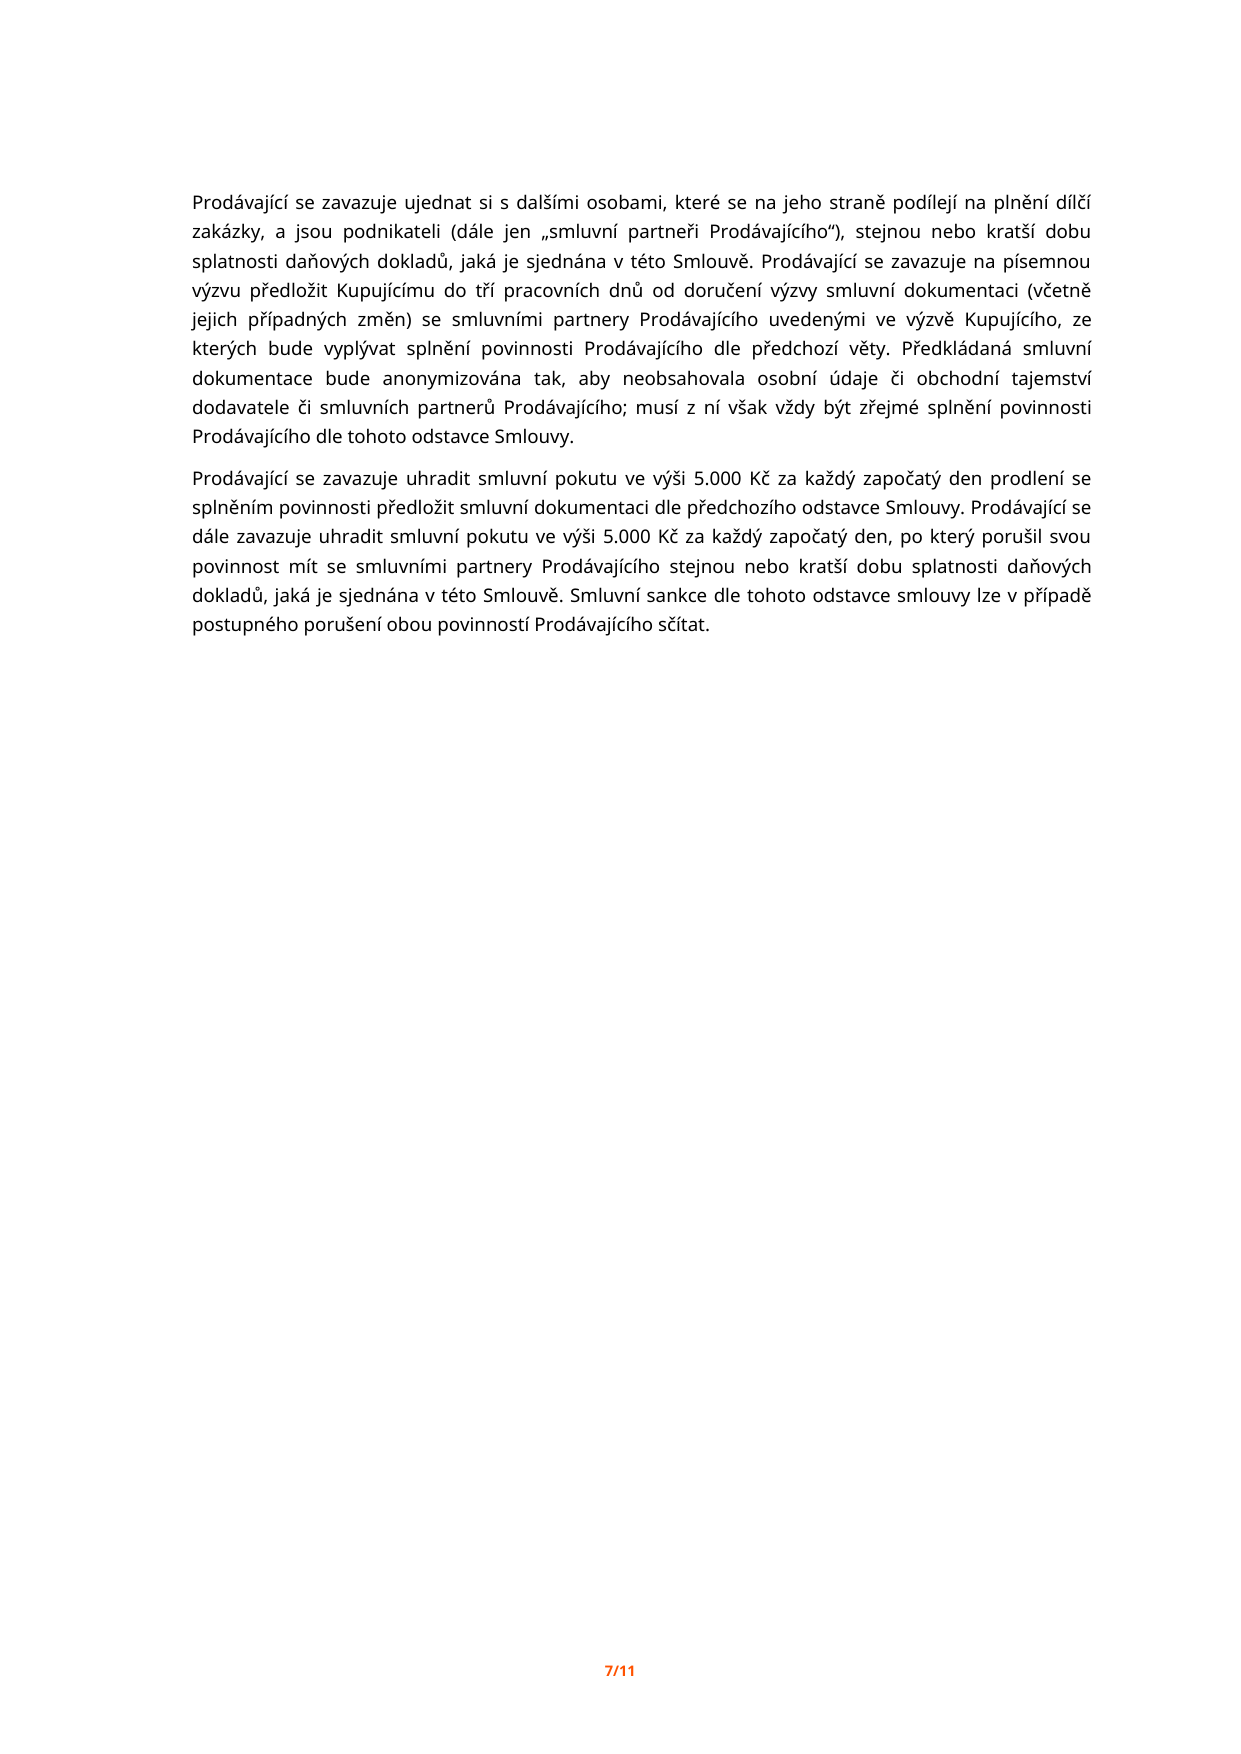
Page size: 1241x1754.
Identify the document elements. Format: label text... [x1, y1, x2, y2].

text Prodávající se zavazuje uhradit smluvní pokutu ve výši 5.000 Kč za každý započatý den prodlení se splněním povinnosti předložit smluvní dokumentaci dle předchozího odstavce Smlouvy. Prodávající se dále zavazuje uhradit smluvní pokutu ve výši 5.000 Kč za každý započatý den, po který porušil svou povinnost mít se smluvními partnery Prodávajícího stejnou nebo kratší dobu splatnosti daňových dokladů, jaká je sjednána v této Smlouvě. Smluvní sankce dle tohoto odstavce smlouvy lze v případě postupného porušení obou povinností Prodávajícího sčítat. [192, 465, 1093, 637]
text Prodávající se zavazuje ujednat si s dalšími osobami, které se na jeho straně podílejí na plnění dílčí zakázky, a jsou podnikateli (dále jen „smluvní partneři Prodávajícího“), stejnou nebo kratší dobu splatnosti daňových dokladů, jaká je sjednána v této Smlouvě. Prodávající se zavazuje na písemnou výzvu předložit Kupujícímu do tří pracovních dnů od doručení výzvy smluvní dokumentaci (včetně jejich případných změn) se smluvními partnery Prodávajícího uvedenými ve výzvě Kupujícího, ze kterých bude vyplývat splnění povinnosti Prodávajícího dle předchozí věty. Předkládaná smluvní dokumentace bude anonymizována tak, aby neobsahovala osobní údaje či obchodní tajemství dodavatele či smluvních partnerů Prodávajícího; musí z ní však vždy být zřejmé splnění povinnosti Prodávajícího dle tohoto odstavce Smlouvy. [192, 189, 1093, 449]
